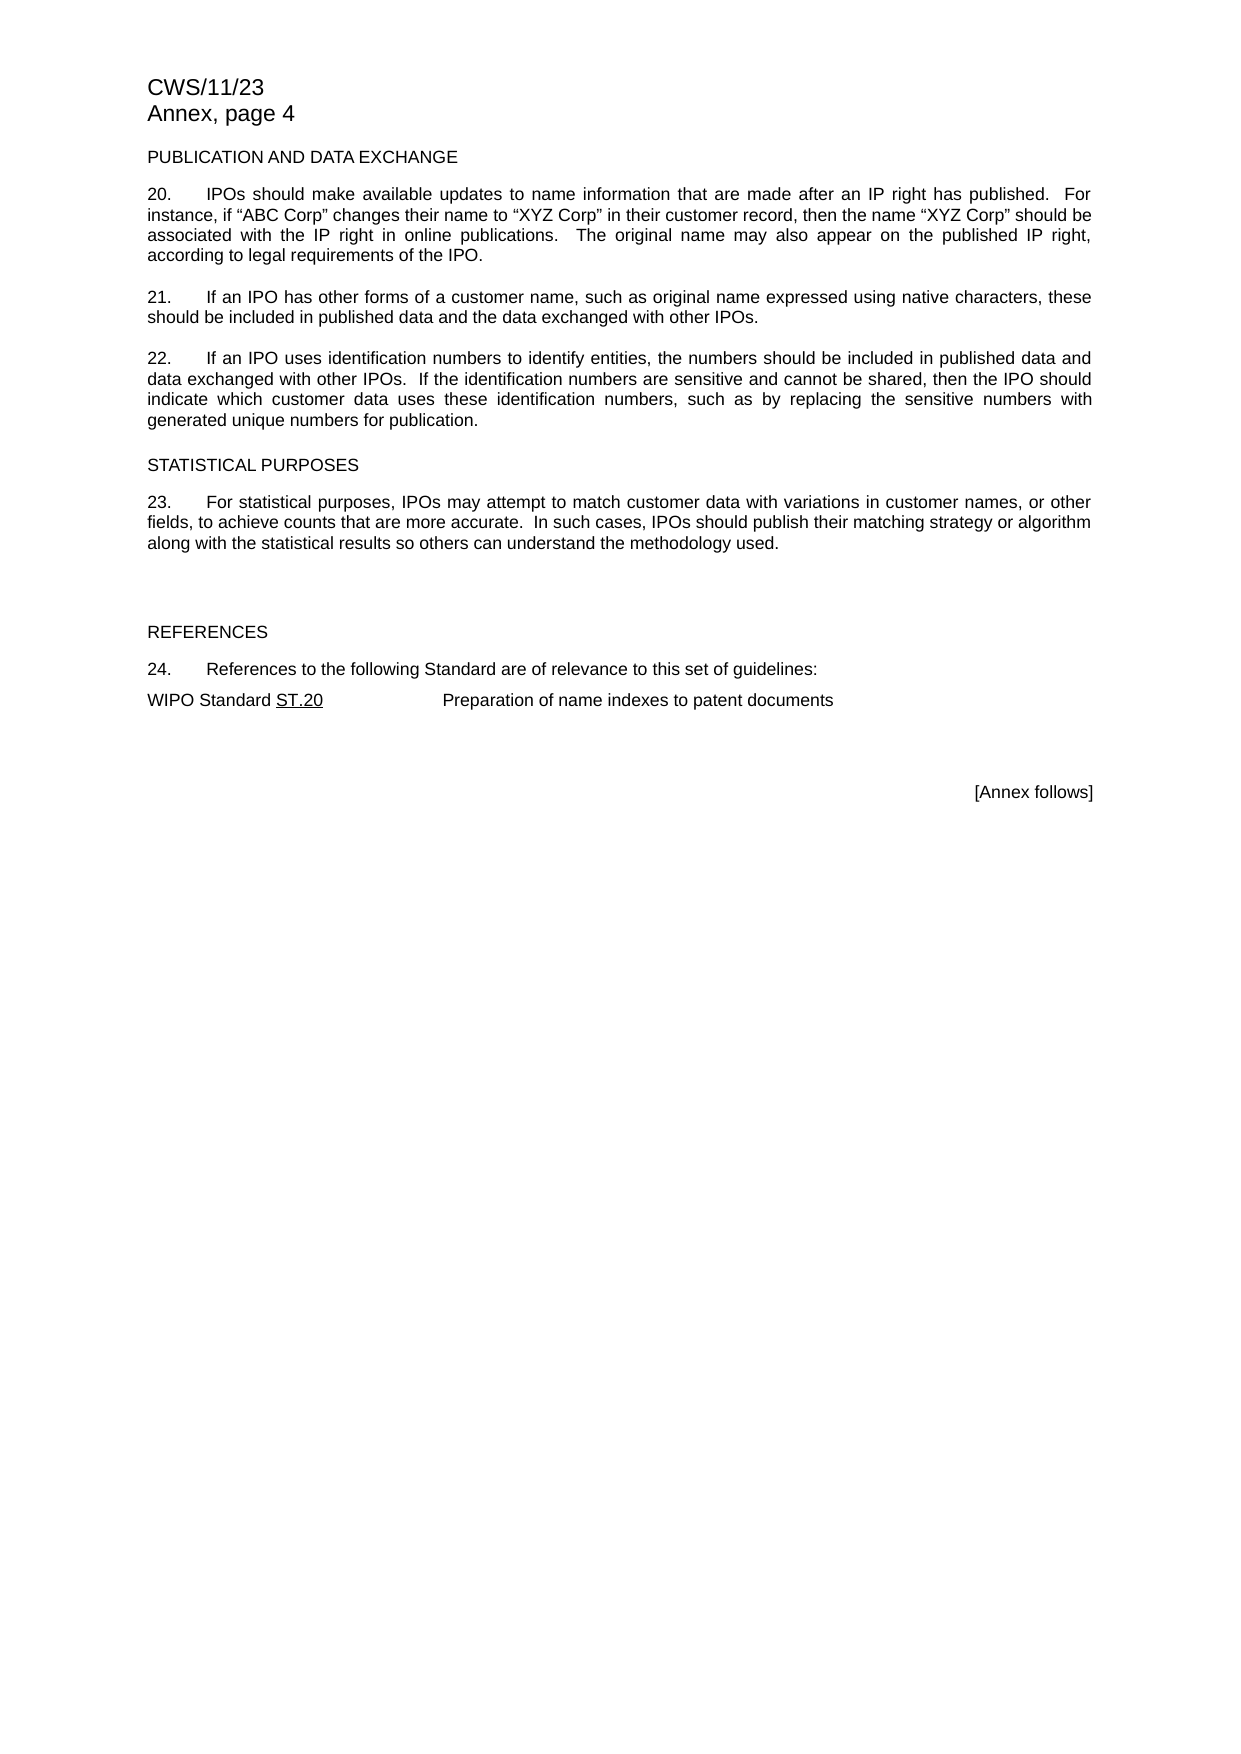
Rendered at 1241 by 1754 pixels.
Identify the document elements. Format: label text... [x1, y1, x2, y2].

text 24. References to the following Standard are of relevance to this set of guidelines: [147, 659, 1093, 679]
list 20. IPOs should make available updates to name information that are made after an IP right has published. For instance, if “ABC Corp” changes their name to “XYZ Corp” in their customer record, then the name “XYZ Corp” should be associated with the IP right in online publications. The original name may also appear on the published IP right, according to legal requirements of the IPO. [147, 184, 1093, 266]
list 22. If an IPO uses identification numbers to identify entities, the numbers should be included in published data and data exchanged with other IPOs. If the identification numbers are sensitive and cannot be shared, then the IPO should indicate which customer data uses these identification numbers, such as by replacing the sensitive numbers with generated unique numbers for publication. [147, 348, 1093, 430]
subtitle References [147, 622, 1093, 642]
text WIPO Standard ST.20 Preparation of name indexes to patent documents [147, 689, 1093, 710]
subtitle PUBLICATION AND DATA EXCHANGE [147, 147, 1093, 167]
list 23. For statistical purposes, IPOs may attempt to match customer data with variations in customer names, or other fields, to achieve counts that are more accurate. In such cases, IPOs should publish their matching strategy or algorithm along with the statistical results so others can understand the methodology used. [147, 492, 1093, 553]
text [Annex follows] [681, 781, 1093, 802]
list 21. If an IPO has other forms of a customer name, such as original name expressed using native characters, these should be included in published data and the data exchanged with other IPOs. [147, 286, 1093, 327]
subtitle STATISTICAL PURPOSES [147, 455, 1093, 475]
